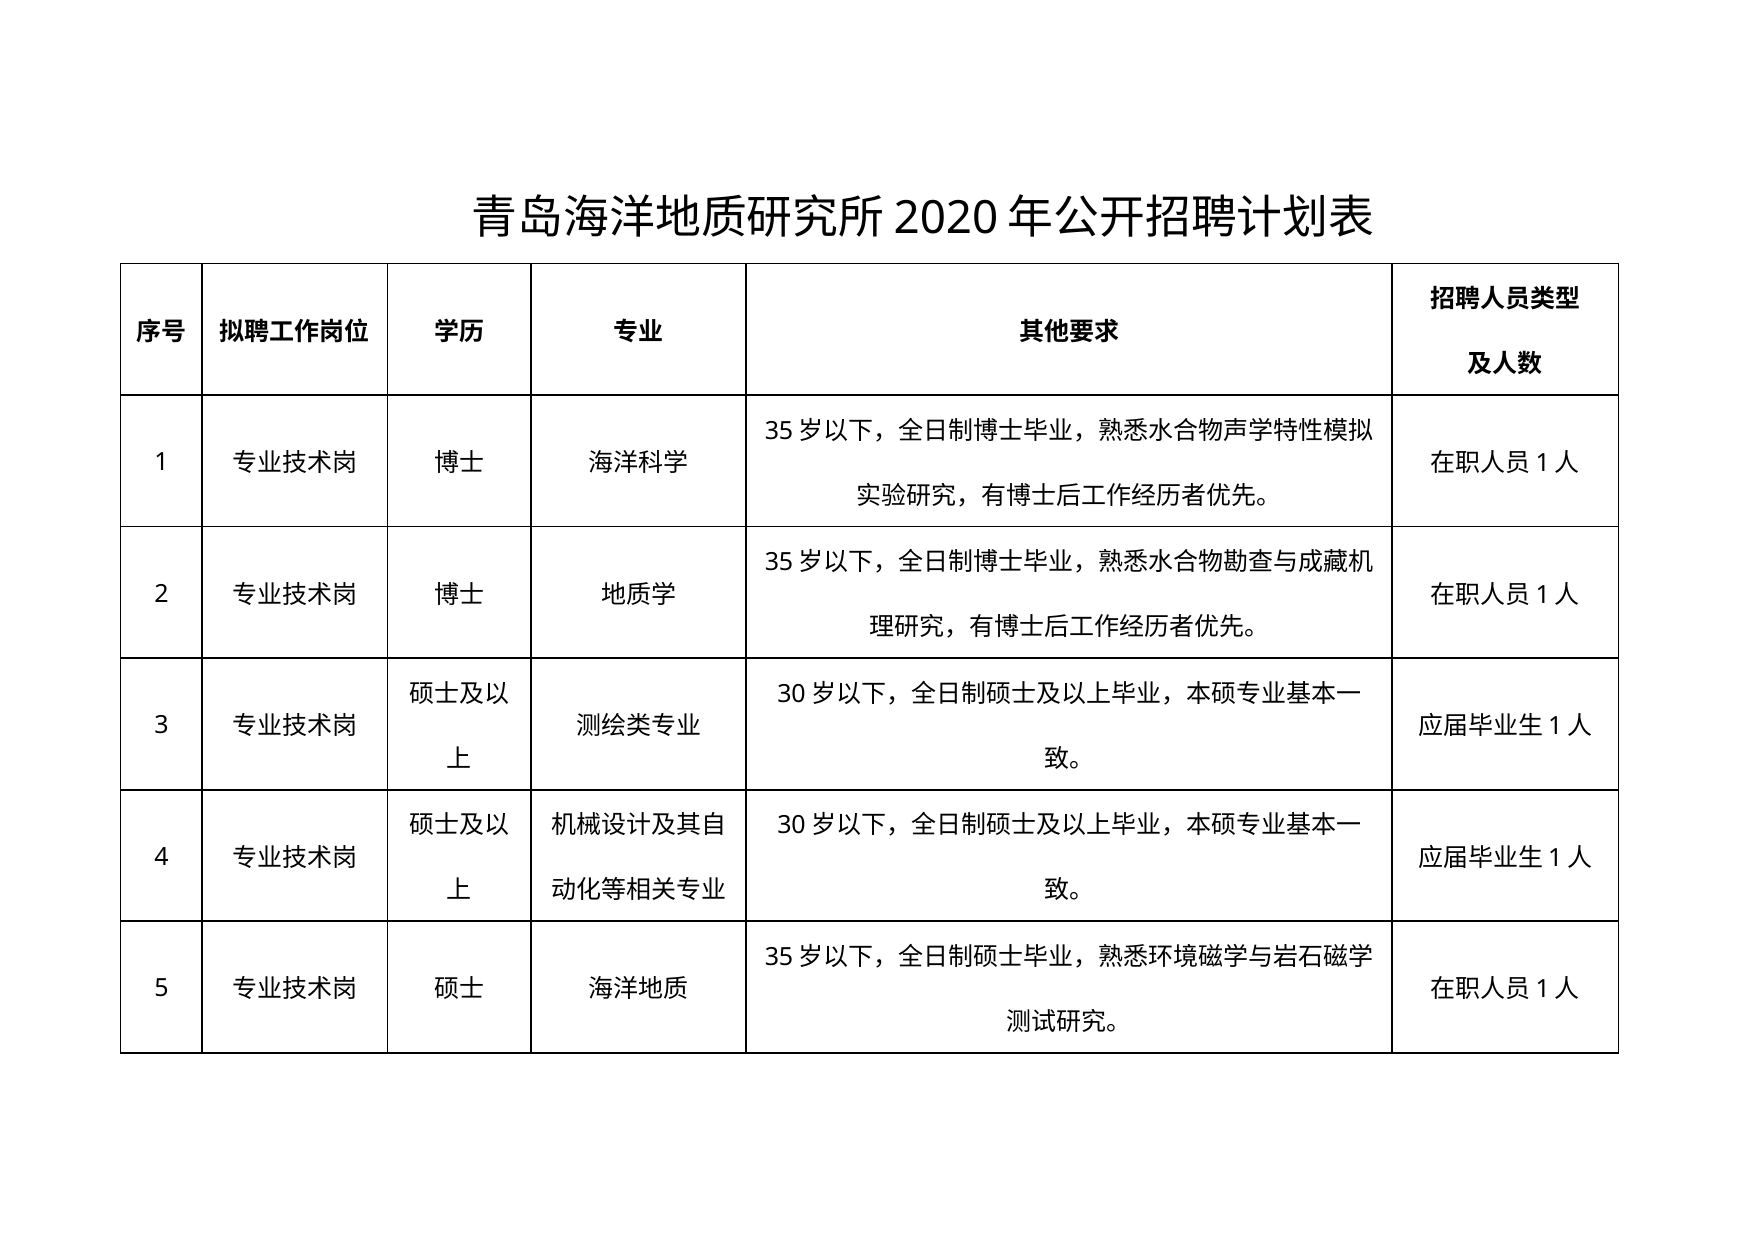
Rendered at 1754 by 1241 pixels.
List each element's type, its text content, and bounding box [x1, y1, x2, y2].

table_header 招聘人员类型 及人数 [1393, 264, 1618, 394]
table_header 序号 [121, 264, 201, 394]
table_cell 海洋地质 [532, 922, 745, 1052]
table_cell 硕士及以上 [388, 791, 530, 920]
table_cell 在职人员1人 [1393, 527, 1618, 657]
table_cell 应届毕业生1人 [1393, 659, 1618, 789]
table_cell 在职人员1人 [1393, 396, 1618, 526]
table_header 其他要求 [747, 264, 1391, 394]
table_cell 1 [121, 396, 201, 526]
table_cell 专业技术岗 [203, 527, 387, 657]
table_cell 海洋科学 [532, 396, 745, 526]
table_cell 硕士 [388, 922, 530, 1052]
table_cell 30岁以下，全日制硕士及以上毕业，本硕专业基本一致。 [747, 659, 1391, 789]
table_header 专业 [532, 264, 745, 394]
table_cell 5 [121, 922, 201, 1052]
table_cell 硕士及以上 [388, 659, 530, 789]
table_cell 30岁以下，全日制硕士及以上毕业，本硕专业基本一致。 [747, 791, 1391, 920]
table_cell 机械设计及其自动化等相关专业 [532, 791, 745, 920]
table_cell 测绘类专业 [532, 659, 745, 789]
table_cell 2 [121, 527, 201, 657]
table_cell 地质学 [532, 527, 745, 657]
table_header 拟聘工作岗位 [203, 264, 387, 394]
table_cell 35岁以下，全日制博士毕业，熟悉水合物勘查与成藏机理研究，有博士后工作经历者优先。 [747, 527, 1391, 657]
table_header 学历 [388, 264, 530, 394]
table_cell 在职人员1人 [1393, 922, 1618, 1052]
table_cell 应届毕业生1人 [1393, 791, 1618, 920]
table_cell 3 [121, 659, 201, 789]
table_cell 博士 [388, 396, 530, 526]
table_cell 35岁以下，全日制硕士毕业，熟悉环境磁学与岩石磁学测试研究。 [747, 922, 1391, 1052]
table_cell 4 [121, 791, 201, 920]
table_cell 博士 [388, 527, 530, 657]
table_cell 专业技术岗 [203, 659, 387, 789]
table_cell 专业技术岗 [203, 922, 387, 1052]
text 青岛海洋地质研究所2020年公开招聘计划表 [150, 165, 1604, 263]
table_cell 专业技术岗 [203, 791, 387, 920]
table_cell 35岁以下，全日制博士毕业，熟悉水合物声学特性模拟实验研究，有博士后工作经历者优先。 [747, 396, 1391, 526]
table_cell 专业技术岗 [203, 396, 387, 526]
